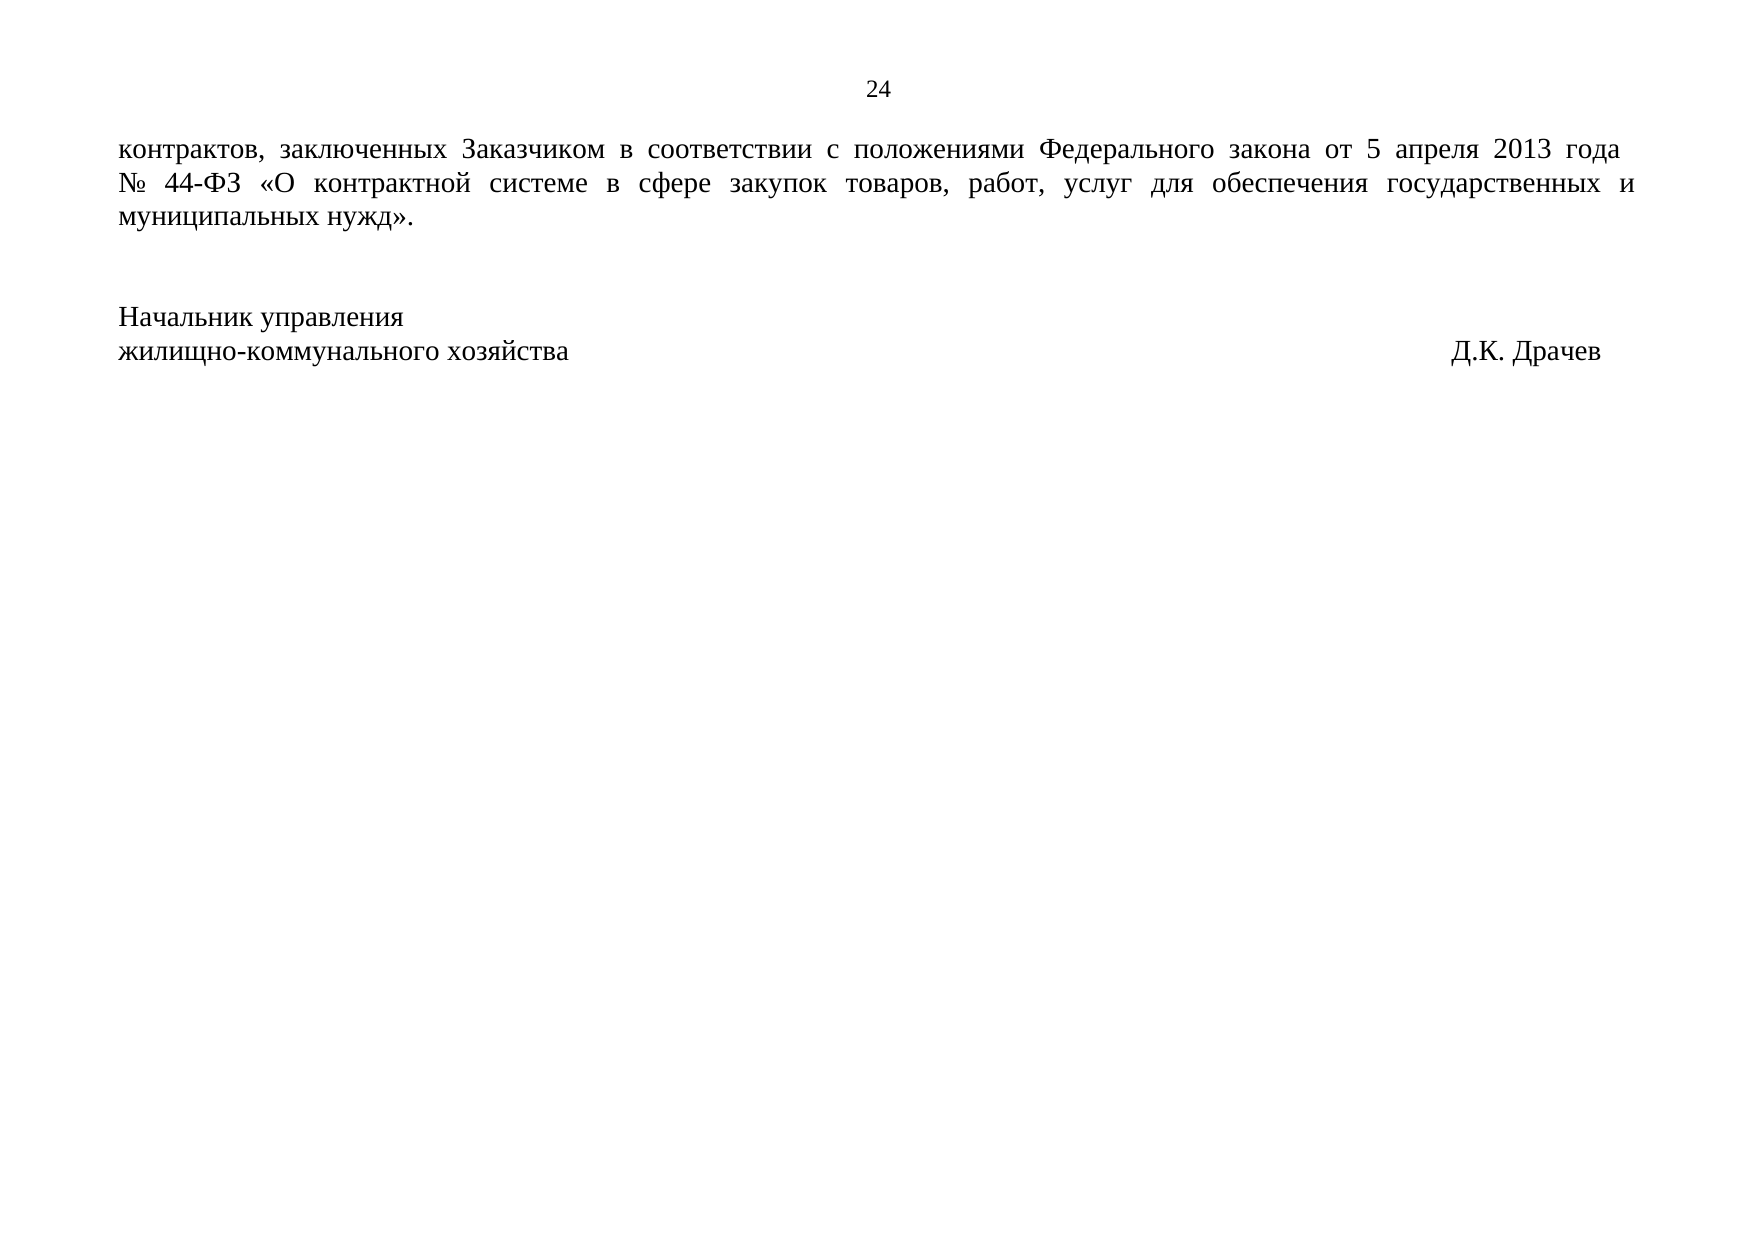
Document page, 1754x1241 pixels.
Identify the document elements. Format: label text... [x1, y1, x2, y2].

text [118, 131, 1636, 232]
text жилищно-коммунального хозяйства Д.К. Драчев [118, 333, 1636, 366]
text Начальник управления [118, 299, 1636, 333]
